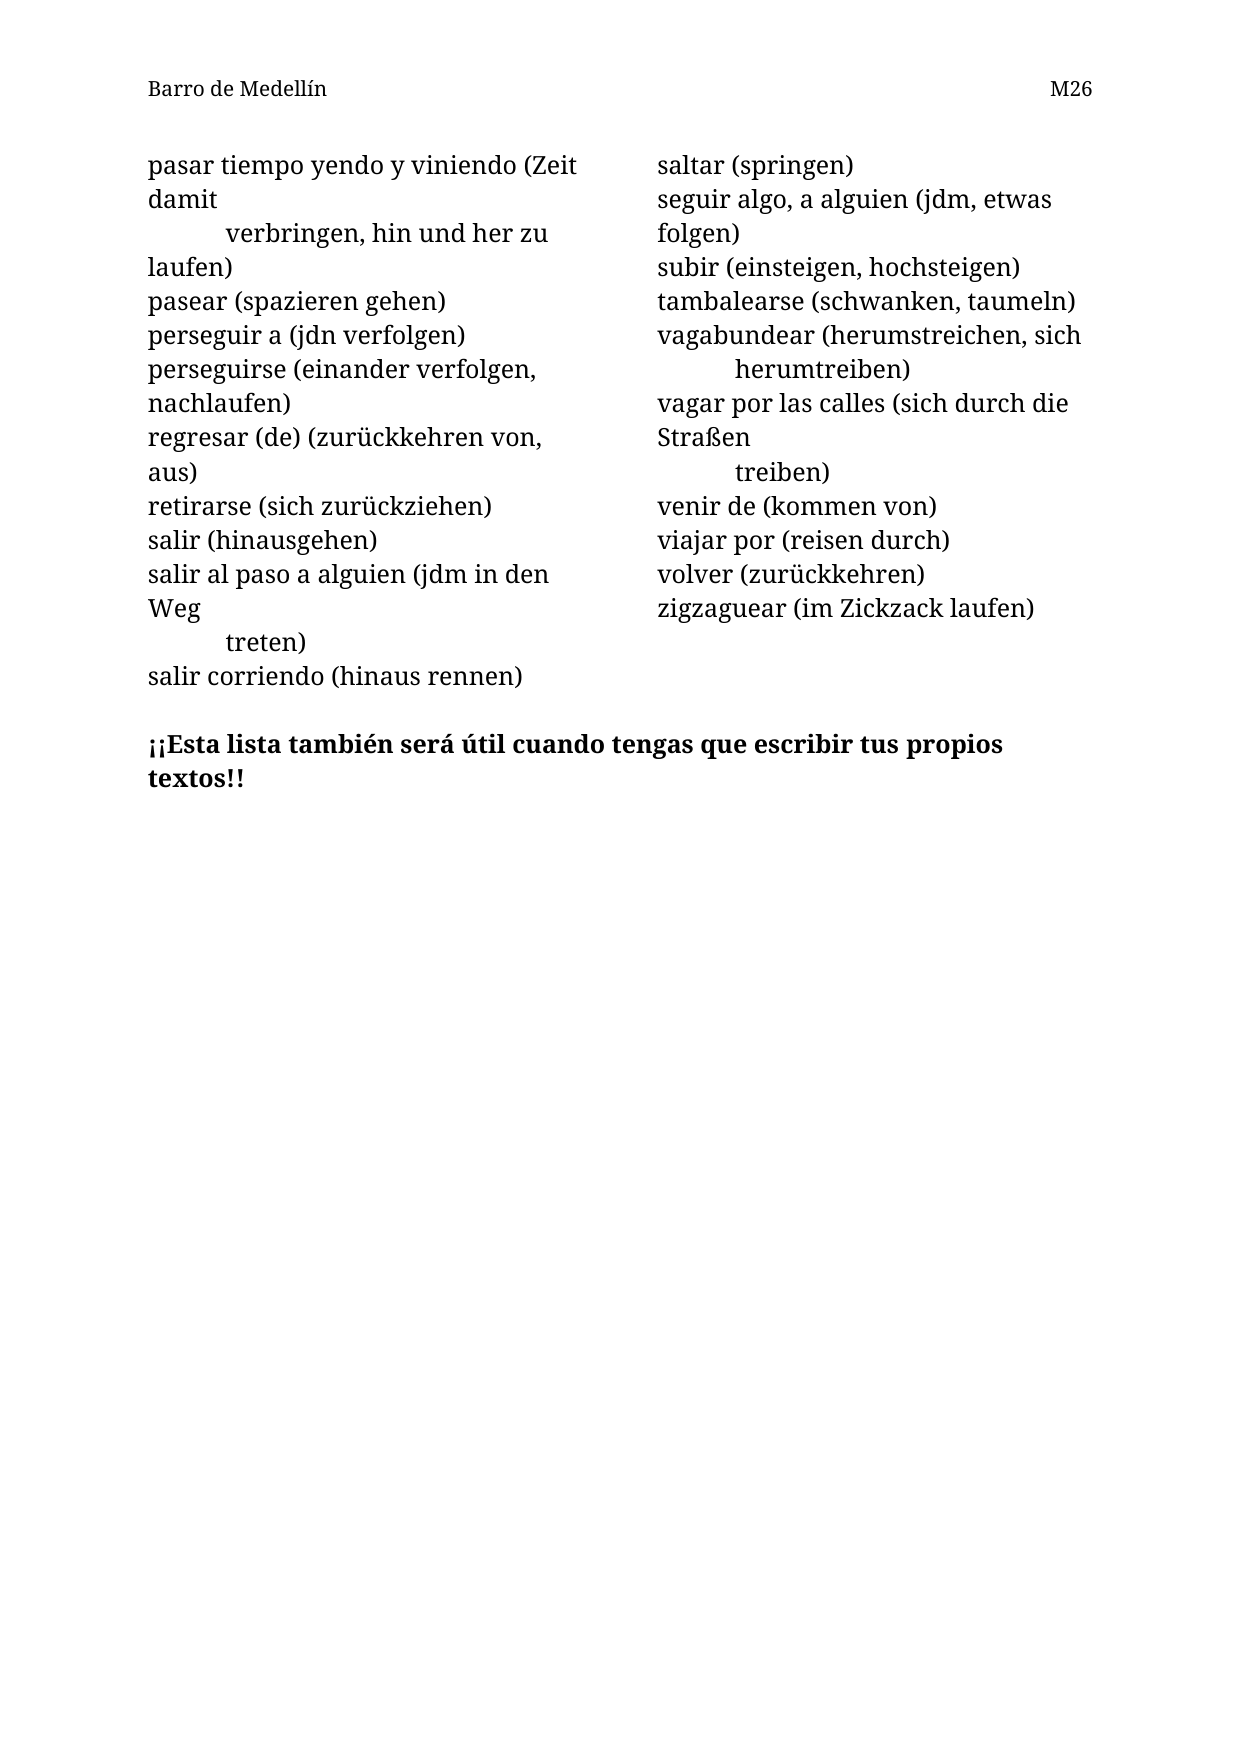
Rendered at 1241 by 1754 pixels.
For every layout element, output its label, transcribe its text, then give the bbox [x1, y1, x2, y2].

text saltar (springen) [657, 148, 1093, 182]
text ¡¡Esta lista también será útil cuando tengas que escribir tus propios textos!! [148, 727, 1093, 795]
text treten) [148, 624, 583, 658]
text venir de (kommen von) [657, 488, 1093, 522]
text perseguirse (einander verfolgen, nachlaufen) [148, 352, 583, 420]
text salir (hinausgehen) [148, 522, 583, 556]
text subir (einsteigen, hochsteigen) [657, 250, 1093, 284]
text regresar (de) (zurückkehren von, aus) [148, 420, 583, 488]
text viajar por (reisen durch) [657, 522, 1093, 556]
text perseguir a (jdn verfolgen) [148, 318, 583, 352]
text salir al paso a alguien (jdm in den Weg [148, 556, 583, 624]
text volver (zurückkehren) [657, 556, 1093, 590]
text pasear (spazieren gehen) [148, 284, 583, 318]
text pasar tiempo yendo y viniendo (Zeit damit [148, 148, 583, 216]
text seguir algo, a alguien (jdm, etwas folgen) [657, 182, 1093, 250]
text salir corriendo (hinaus rennen) [148, 658, 583, 693]
text verbringen, hin und her zu laufen) [148, 216, 583, 284]
text vagar por las calles (sich durch die Straßen [657, 386, 1093, 454]
text herumtreiben) [657, 352, 1093, 386]
text tambalearse (schwanken, taumeln) [657, 284, 1093, 318]
text treiben) [657, 454, 1093, 488]
text vagabundear (herumstreichen, sich [657, 318, 1093, 352]
text retirarse (sich zurückziehen) [148, 488, 583, 522]
text zigzaguear (im Zickzack laufen) [657, 590, 1093, 624]
